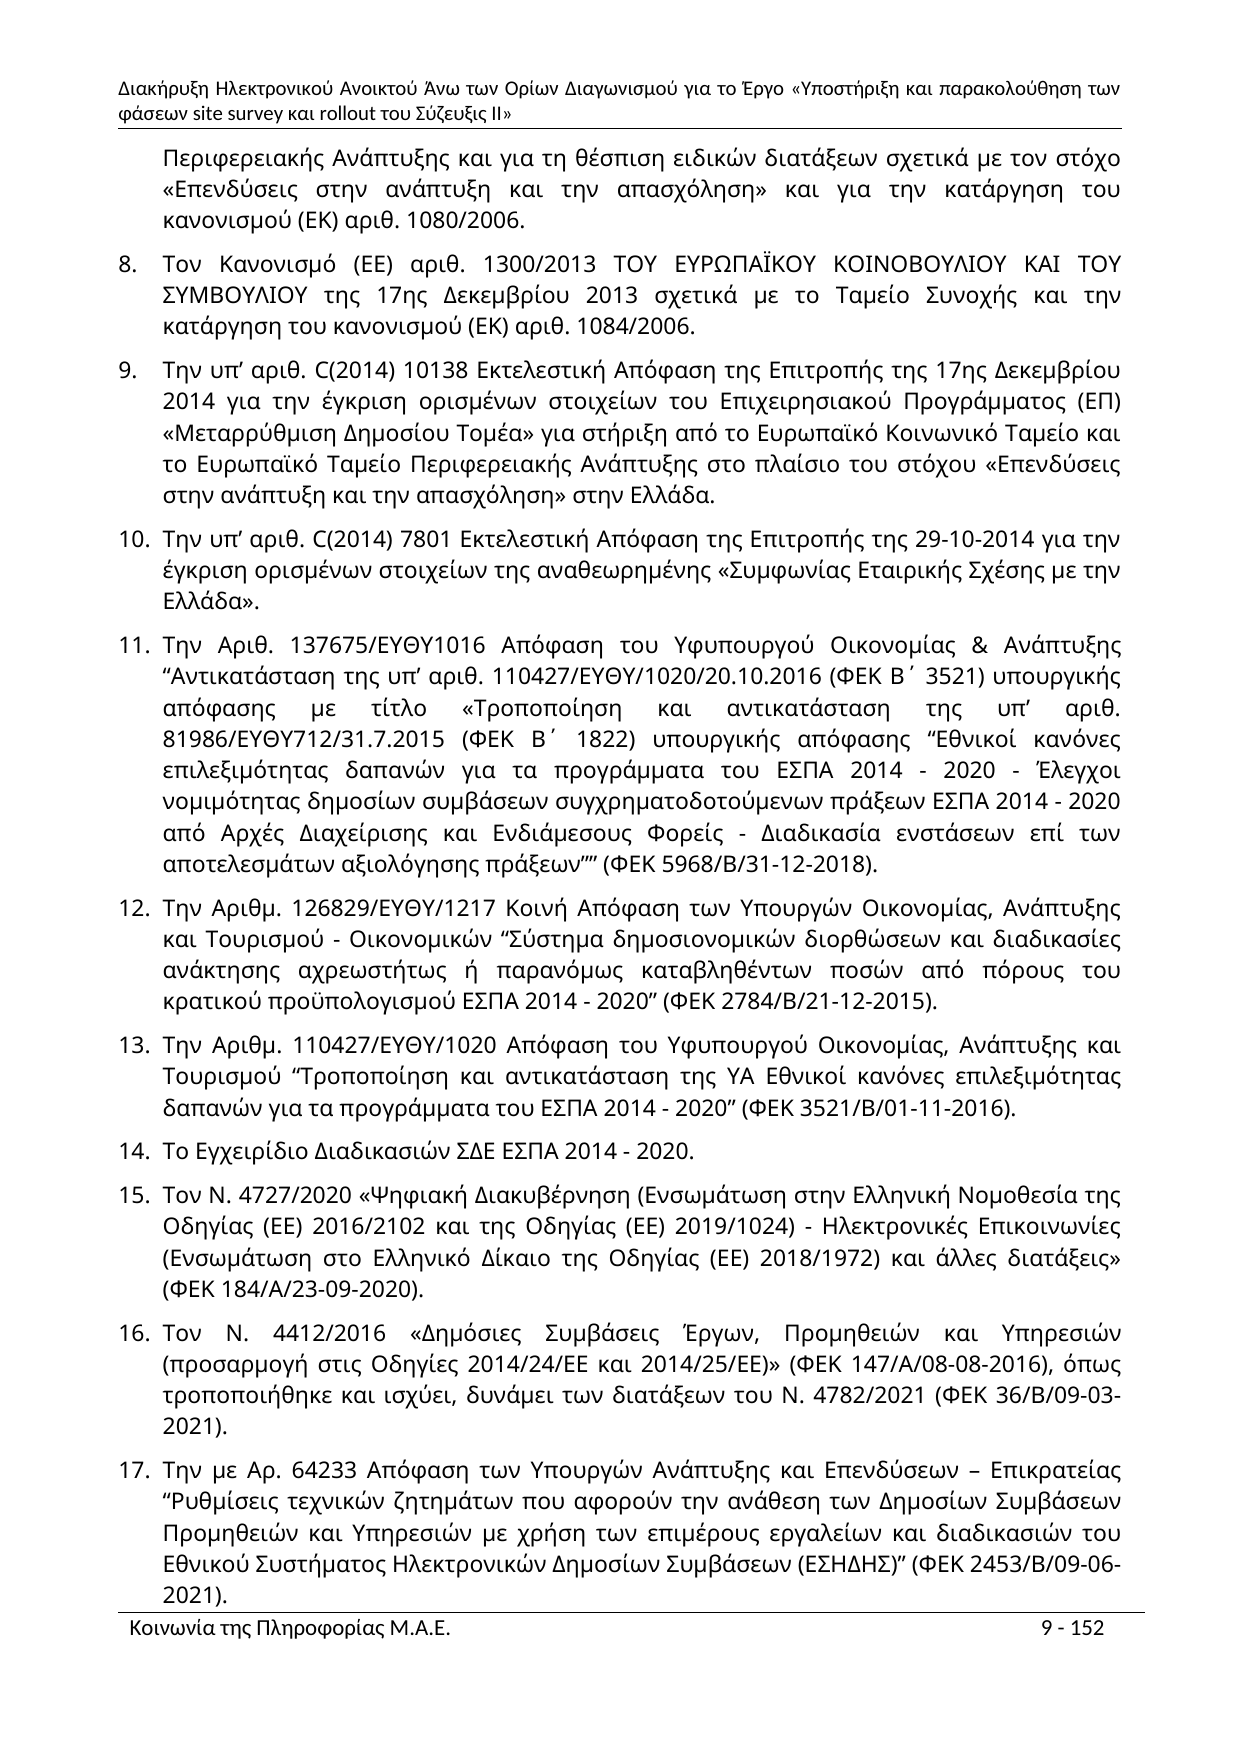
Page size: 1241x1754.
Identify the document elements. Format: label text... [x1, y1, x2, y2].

list Το Εγχειρίδιο Διαδικασιών ΣΔΕ ΕΣΠΑ 2014 - 2020. [118, 1135, 1122, 1166]
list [118, 141, 1122, 235]
list Την υπ’ αριθ. C(2014) 7801 Εκτελεστική Απόφαση της Επιτροπής της 29-10-2014 για την έγκριση ορισμένων στοιχείων της αναθεωρημένης «Συμφωνίας Εταιρικής Σχέσης με την Ελλάδα». [118, 523, 1122, 616]
list Την υπ’ αριθ. C(2014) 10138 Εκτελεστική Απόφαση της Επιτροπής της 17ης Δεκεμβρίου 2014 για την έγκριση ορισμένων στοιχείων του Επιχειρησιακού Προγράμματος (ΕΠ) «Μεταρρύθμιση Δημοσίου Τομέα» για στήριξη από το Ευρωπαϊκό Κοινωνικό Ταμείο και το Ευρωπαϊκό Ταμείο Περιφερειακής Ανάπτυξης στο πλαίσιο του στόχου «Επενδύσεις στην ανάπτυξη και την απασχόληση» στην Ελλάδα. [118, 354, 1122, 510]
list Τον Ν. 4727/2020 «Ψηφιακή Διακυβέρνηση (Ενσωμάτωση στην Ελληνική Νομοθεσία της Οδηγίας (ΕΕ) 2016/2102 και της Οδηγίας (ΕΕ) 2019/1024) - Ηλεκτρονικές Επικοινωνίες (Ενσωμάτωση στο Ελληνικό Δίκαιο της Οδηγίας (ΕΕ) 2018/1972) και άλλες διατάξεις» (ΦΕΚ 184/Α/23-09-2020). [118, 1179, 1122, 1304]
list Τον Κανονισμό (ΕΕ) αριθ. 1300/2013 ΤΟΥ ΕΥΡΩΠΑΪΚΟΥ ΚΟΙΝΟΒΟΥΛΙΟΥ ΚΑΙ ΤΟΥ ΣΥΜΒΟΥΛΙΟΥ της 17ης Δεκεμβρίου 2013 σχετικά με το Ταμείο Συνοχής και την κατάργηση του κανονισμού (ΕΚ) αριθ. 1084/2006. [118, 248, 1122, 341]
list Την Αριθ. 137675/EΥΘΥ1016 Απόφαση του Υφυπουργού Οικονομίας & Ανάπτυξης “Αντικατάσταση της υπ’ αριθ. 110427/EΥΘΥ/1020/20.10.2016 (ΦΕΚ Β΄ 3521) υπουργικής απόφασης με τίτλο «Τροποποίηση και αντικατάσταση της υπ’ αριθ. 81986/ΕΥΘΥ712/31.7.2015 (ΦΕΚ Β΄ 1822) υπουργικής απόφασης “Εθνικοί κανόνες επιλεξιμότητας δαπανών για τα προγράμματα του ΕΣΠΑ 2014 - 2020 - Έλεγχοι νομιμότητας δημοσίων συμβάσεων συγχρηματοδοτούμενων πράξεων ΕΣΠΑ 2014 - 2020 από Αρχές Διαχείρισης και Ενδιάμεσους Φορείς - Διαδικασία ενστάσεων επί των αποτελεσμάτων αξιολόγησης πράξεων”” (ΦΕΚ 5968/Β/31-12-2018). [118, 629, 1122, 879]
list Τον Ν. 4412/2016 «Δημόσιες Συμβάσεις Έργων, Προμηθειών και Υπηρεσιών (προσαρμογή στις Οδηγίες 2014/24/ΕΕ και 2014/25/ΕΕ)» (ΦΕΚ 147/Α/08-08-2016), όπως τροποποιήθηκε και ισχύει, δυνάμει των διατάξεων του Ν. 4782/2021 (ΦΕΚ 36/Β/09-03-2021). [118, 1316, 1122, 1441]
list Την Αριθμ. 126829/ΕΥΘΥ/1217 Κοινή Απόφαση των Υπουργών Οικονομίας, Ανάπτυξης και Τουρισμού - Οικονομικών “Σύστημα δημοσιονομικών διορθώσεων και διαδικασίες ανάκτησης αχρεωστήτως ή παρανόμως καταβληθέντων ποσών από πόρους του κρατικού προϋπολογισμού ΕΣΠΑ 2014 - 2020” (ΦΕΚ 2784/Β/21-12-2015). [118, 891, 1122, 1016]
list Την Αριθμ. 110427/ΕΥΘΥ/1020 Απόφαση του Υφυπουργού Οικονομίας, Ανάπτυξης και Τουρισμού “Τροποποίηση και αντικατάσταση της YA Εθνικοί κανόνες επιλεξιμότητας δαπανών για τα προγράμματα του ΕΣΠΑ 2014 - 2020” (ΦΕΚ 3521/Β/01-11-2016). [118, 1029, 1122, 1123]
list Την με Αρ. 64233 Απόφαση των Υπουργών Ανάπτυξης και Επενδύσεων – Επικρατείας “Ρυθμίσεις τεχνικών ζητημάτων που αφορούν την ανάθεση των Δημοσίων Συμβάσεων Προμηθειών και Υπηρεσιών με χρήση των επιμέρους εργαλείων και διαδικασιών του Εθνικού Συστήματος Ηλεκτρονικών Δημοσίων Συμβάσεων (ΕΣΗΔΗΣ)” (ΦΕΚ 2453/Β/09-06-2021). [118, 1454, 1122, 1610]
